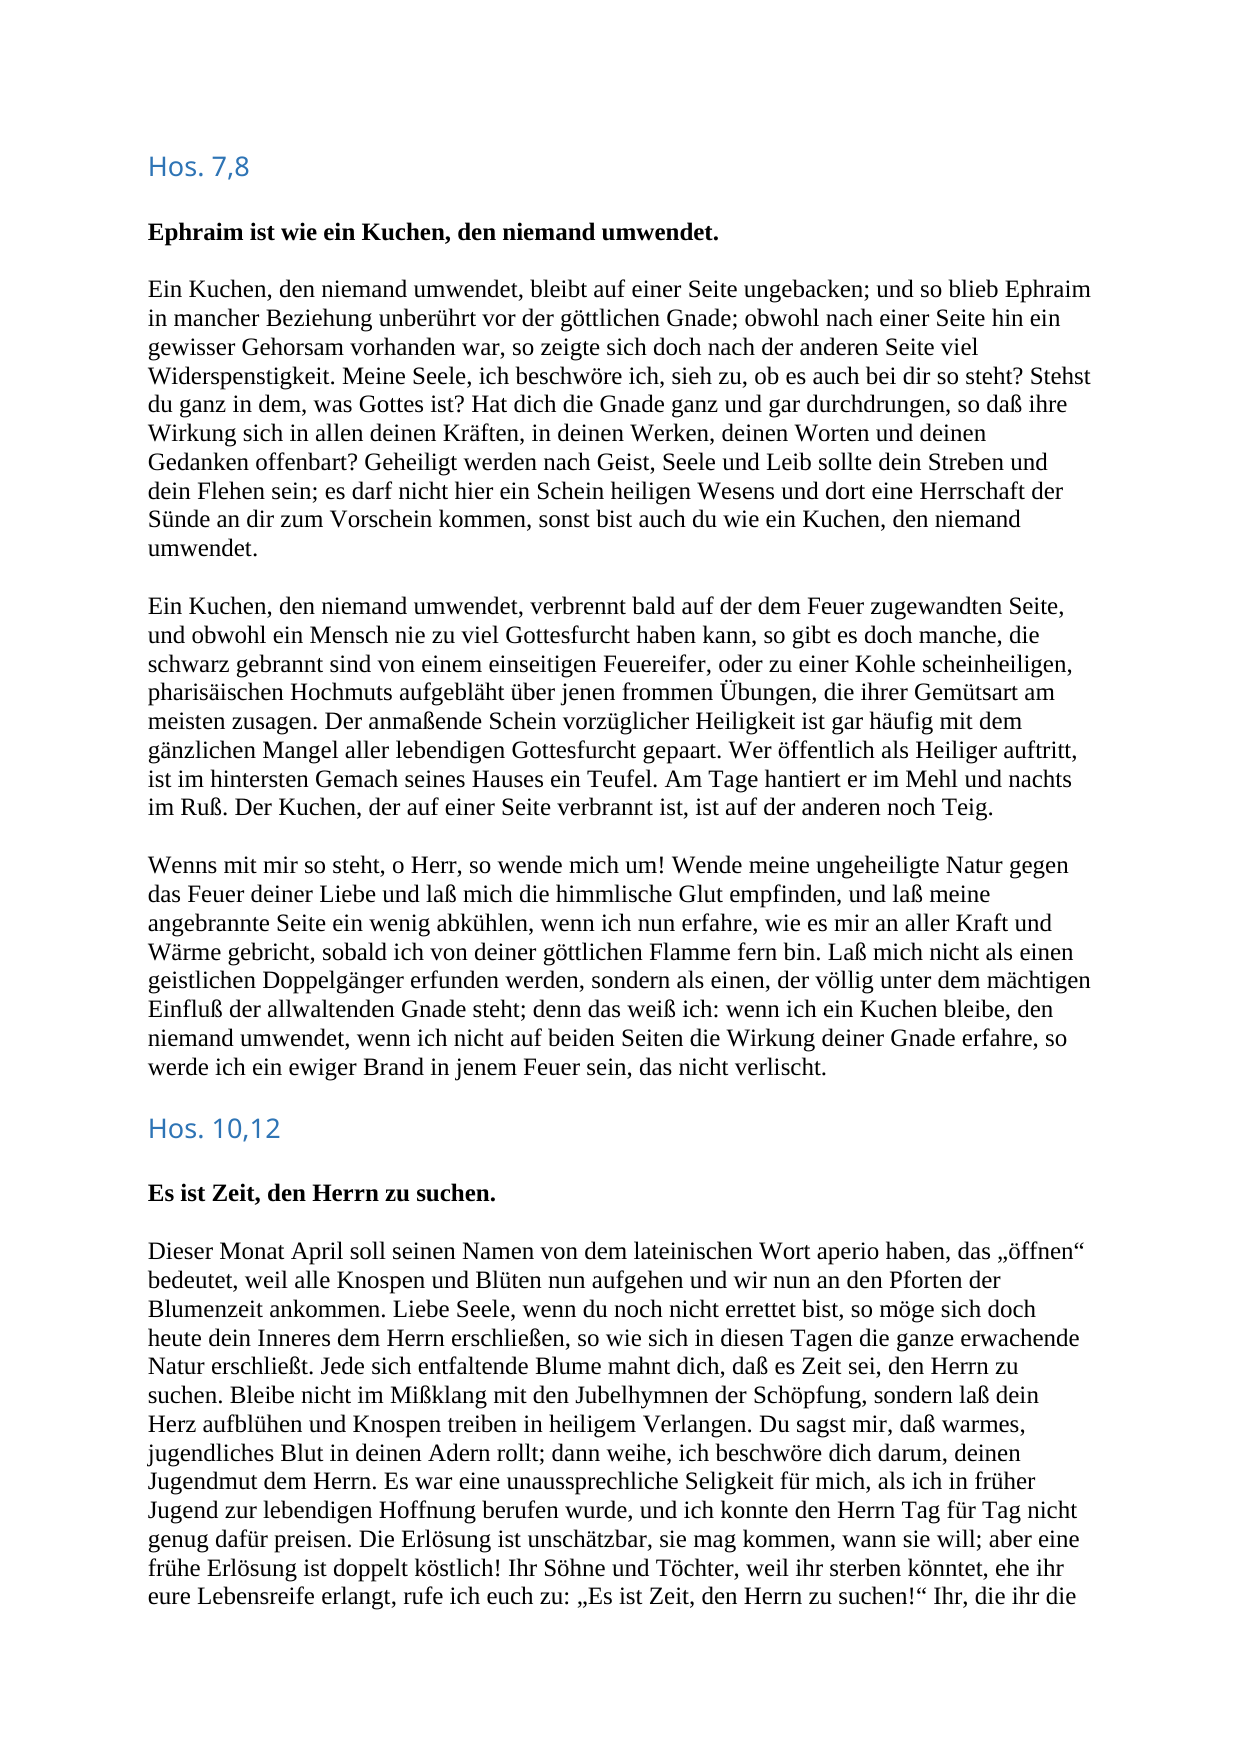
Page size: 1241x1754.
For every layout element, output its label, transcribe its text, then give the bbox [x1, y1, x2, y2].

text Es ist Zeit, den Herrn zu suchen. [148, 1178, 1093, 1207]
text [148, 1236, 1093, 1610]
subtitle Hos. 7,8 [148, 148, 1093, 184]
text Wenns mit mir so steht, o Herr, so wende mich um! Wende meine ungeheiligte Natur gegen das Feuer deiner Liebe und laß mich die himmlische Glut empfinden, und laß meine angebrannte Seite ein wenig abkühlen, wenn ich nun erfahre, wie es mir an aller Kraft und Wärme gebricht, sobald ich von deiner göttlichen Flamme fern bin. Laß mich nicht als einen geistlichen Doppelgänger erfunden werden, sondern als einen, der völlig unter dem mächtigen Einfluß der allwaltenden Gnade steht; denn das weiß ich: wenn ich ein Kuchen bleibe, den niemand umwendet, wenn ich nicht auf beiden Seiten die Wirkung deiner Gnade erfahre, so werde ich ein ewiger Brand in jenem Feuer sein, das nicht verlischt. [148, 850, 1093, 1080]
text Ein Kuchen, den niemand umwendet, bleibt auf einer Seite ungebacken; und so blieb Ephraim in mancher Beziehung unberührt vor der göttlichen Gnade; obwohl nach einer Seite hin ein gewisser Gehorsam vorhanden war, so zeigte sich doch nach der anderen Seite viel Widerspenstigkeit. Meine Seele, ich beschwöre ich, sieh zu, ob es auch bei dir so steht? Stehst du ganz in dem, was Gottes ist? Hat dich die Gnade ganz und gar durchdrungen, so daß ihre Wirkung sich in allen deinen Kräften, in deinen Werken, deinen Worten und deinen Gedanken offenbart? Geheiligt werden nach Geist, Seele und Leib sollte dein Streben und dein Flehen sein; es darf nicht hier ein Schein heiligen Wesens und dort eine Herrschaft der Sünde an dir zum Vorschein kommen, sonst bist auch du wie ein Kuchen, den niemand umwendet. [148, 274, 1093, 562]
text Ein Kuchen, den niemand umwendet, verbrennt bald auf der dem Feuer zugewandten Seite, und obwohl ein Mensch nie zu viel Gottesfurcht haben kann, so gibt es doch manche, die schwarz gebrannt sind von einem einseitigen Feuereifer, oder zu einer Kohle scheinheiligen, pharisäischen Hochmuts aufgebläht über jenen frommen Übungen, die ihrer Gemütsart am meisten zusagen. Der anmaßende Schein vorzüglicher Heiligkeit ist gar häufig mit dem gänzlichen Mangel aller lebendigen Gottesfurcht gepaart. Wer öffentlich als Heiliger auftritt, ist im hintersten Gemach seines Hauses ein Teufel. Am Tage hantiert er im Mehl und nachts im Ruß. Der Kuchen, der auf einer Seite verbrannt ist, ist auf der anderen noch Teig. [148, 591, 1093, 821]
subtitle Hos. 10,12 [148, 1109, 1093, 1146]
text Ephraim ist wie ein Kuchen, den niemand umwendet. [148, 217, 1093, 245]
